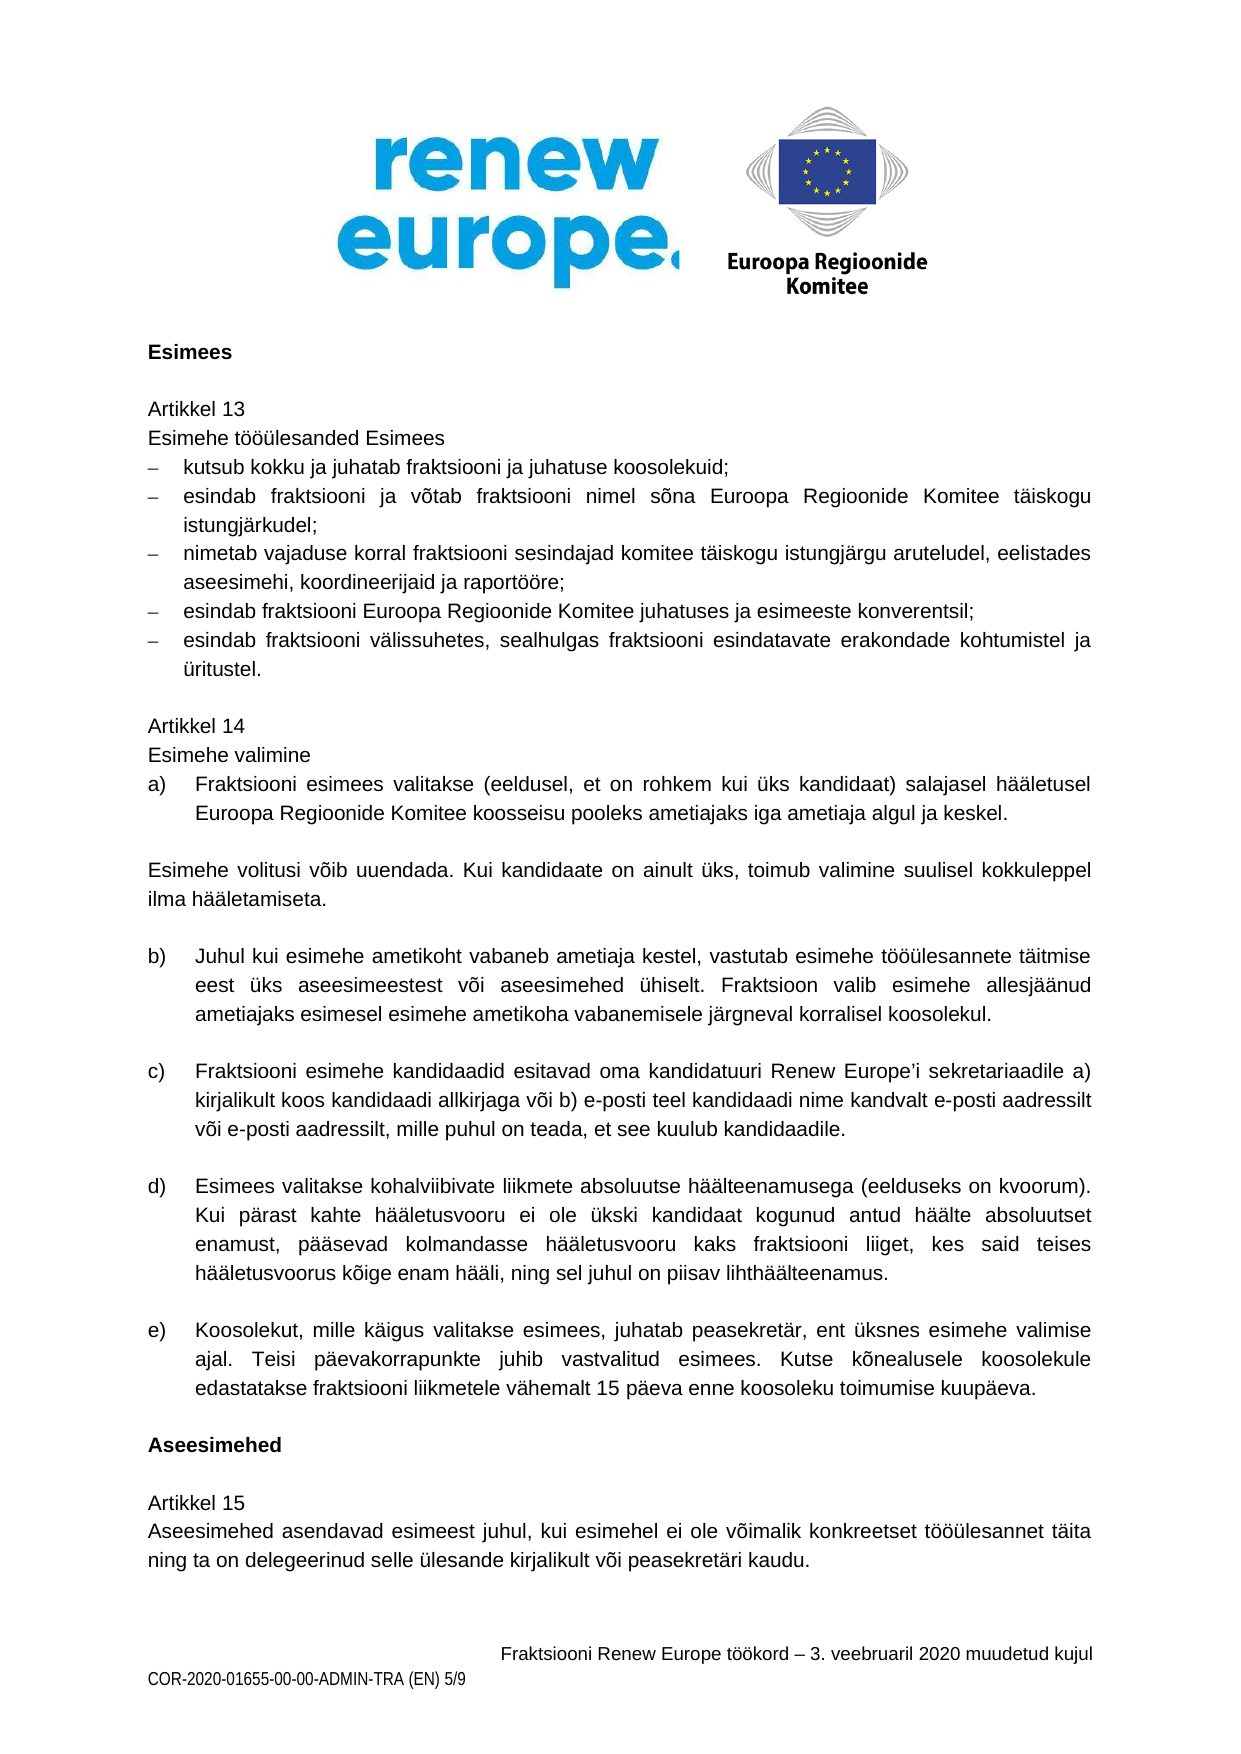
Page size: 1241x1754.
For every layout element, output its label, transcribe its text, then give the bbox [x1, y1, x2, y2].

list esindab fraktsiooni ja võtab fraktsiooni nimel sõna Euroopa Regioonide Komitee täiskogu istungjärkudel; [148, 483, 1092, 536]
text Esimehe tööülesanded Esimees [148, 426, 1092, 450]
picture [330, 75, 975, 331]
list Juhul kui esimehe ametikoht vabaneb ametiaja kestel, vastutab esimehe tööülesannete täitmise eest üks aseesimeestest või aseesimehed ühiselt. Fraktsioon valib esimehe allesjäänud ametiajaks esimesel esimehe ametikoha vabanemisele järgneval korralisel koosolekul. [148, 944, 1092, 1026]
text Esimehe valimine [148, 743, 1092, 767]
text Artikkel 13 [148, 397, 1092, 421]
text Artikkel 14 [148, 714, 1092, 738]
text Esimehe volitusi võib uuendada. Kui kandidaate on ainult üks, toimub valimine suulisel kokkuleppel ilma hääletamiseta. [148, 858, 1092, 911]
subtitle Esimees [148, 339, 1092, 363]
list Koosolekut, mille käigus valitakse esimees, juhatab peasekretär, ent üksnes esimehe valimise ajal. Teisi päevakorrapunkte juhib vastvalitud esimees. Kutse kõnealusele koosolekule edastatakse fraktsiooni liikmetele vähemalt 15 päeva enne koosoleku toimumise kuupäeva. [148, 1318, 1092, 1399]
text Aseesimehed asendavad esimeest juhul, kui esimehel ei ole võimalik konkreetset tööülesannet täita ning ta on delegeerinud selle ülesande kirjalikult või peasekretäri kaudu. [148, 1519, 1092, 1572]
text Artikkel 15 [148, 1491, 1092, 1514]
list kutsub kokku ja juhatab fraktsiooni ja juhatuse koosolekuid; [148, 454, 1092, 479]
list Esimees valitakse kohalviibivate liikmete absoluutse häälteenamusega (eelduseks on kvoorum). Kui pärast kahte hääletusvooru ei ole ükski kandidaat kogunud antud häälte absoluutset enamust, pääsevad kolmandasse hääletusvooru kaks fraktsiooni liiget, kes said teises hääletusvoorus kõige enam hääli, ning sel juhul on piisav lihthäälteenamus. [148, 1174, 1092, 1284]
list esindab fraktsiooni Euroopa Regioonide Komitee juhatuses ja esimeeste konverentsil; [148, 599, 1092, 623]
list esindab fraktsiooni välissuhetes, sealhulgas fraktsiooni esindatavate erakondade kohtumistel ja üritustel. [148, 628, 1092, 681]
list Fraktsiooni esimees valitakse (eeldusel, et on rohkem kui üks kandidaat) salajasel hääletusel Euroopa Regioonide Komitee koosseisu pooleks ametiajaks iga ametiaja algul ja keskel. [148, 772, 1092, 824]
subtitle Aseesimehed [148, 1433, 1092, 1457]
list Fraktsiooni esimehe kandidaadid esitavad oma kandidatuuri Renew Europe’i sekretariaadile a) kirjalikult koos kandidaadi allkirjaga või b) e-posti teel kandidaadi nime kandvalt e-posti aadressilt või e-posti aadressilt, mille puhul on teada, et see kuulub kandidaadile. [148, 1059, 1092, 1141]
list nimetab vajaduse korral fraktsiooni sesindajad komitee täiskogu istungjärgu aruteludel, eelistades aseesimehi, koordineerijaid ja raportööre; [148, 541, 1092, 594]
